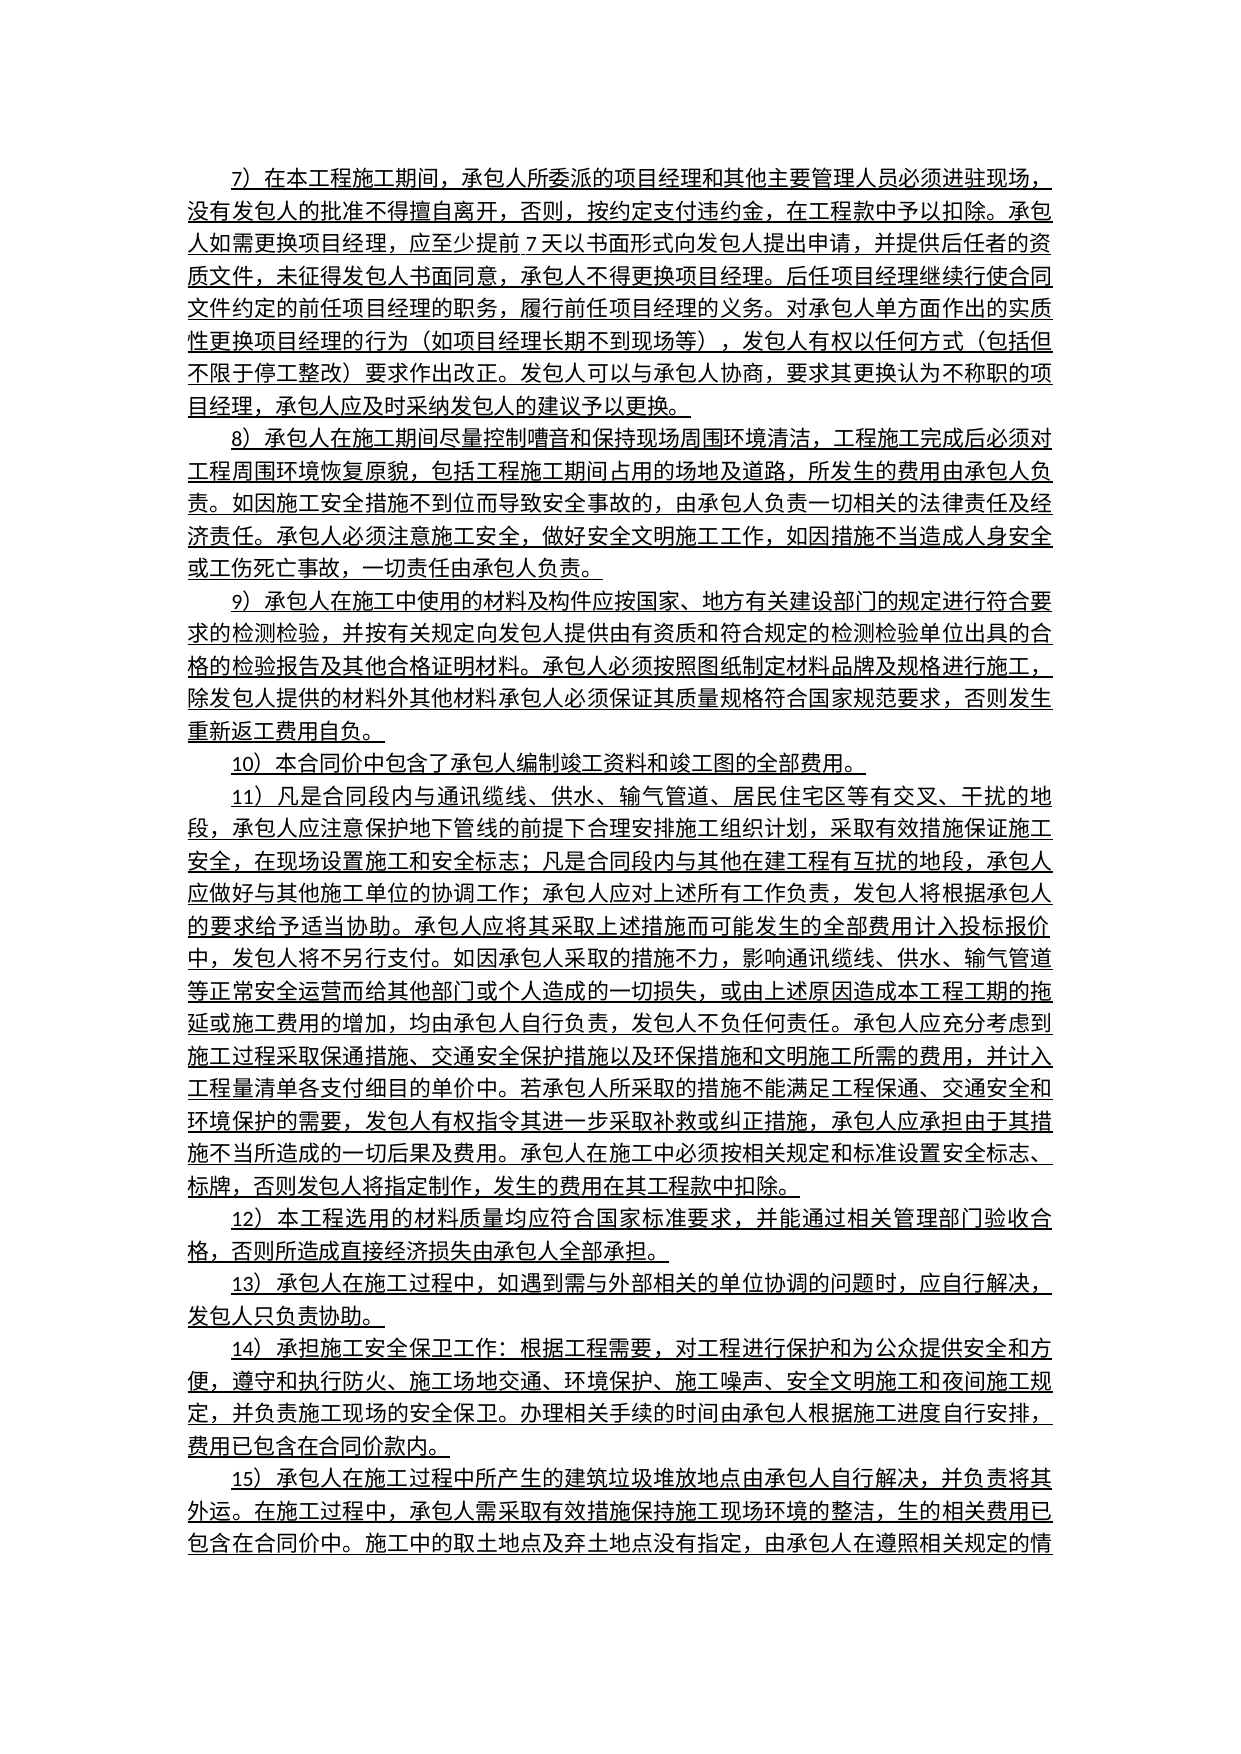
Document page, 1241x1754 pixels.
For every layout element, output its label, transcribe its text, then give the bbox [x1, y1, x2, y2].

text 10）本合同价中包含了承包人编制竣工资料和竣工图的全部费用。 [187, 747, 1053, 779]
text 14）承担施工安全保卫工作：根据工程需要，对工程进行保护和为公众提供安全和方便，遵守和执行防火、施工场地交通、环境保护、施工噪声、安全文明施工和夜间施工规定，并负责施工现场的安全保卫。办理相关手续的时间由承包人根据施工进度自行安排，费用已包含在合同价款内。 [187, 1392, 1053, 1424]
text 8）承包人在施工期间尽量控制嘈音和保持现场周围环境清洁，工程施工完成后必须对工程周围环境恢复原貌，包括工程施工期间占用的场地及道路，所发生的费用由承包人负责。如因施工安全措施不到位而导致安全事故的，由承包人负责一切相关的法律责任及经济责任。承包人必须注意施工安全，做好安全文明施工工作，如因措施不当造成人身安全或工伤死亡事故，一切责任由承包人负责。 [187, 547, 1053, 584]
text 7）在本工程施工期间，承包人所委派的项目经理和其他主要管理人员必须进驻现场，没有发包人的批准不得擅自离开，否则，按约定支付违约金，在工程款中予以扣除。承包人如需更换项目经理，应至少提前7天以书面形式向发包人提出申请，并提供后任者的资质文件，未征得发包人书面同意，承包人不得更换项目经理。后任项目经理继续行使合同文件约定的前任项目经理的职务，履行前任项目经理的义务。对承包人单方面作出的实质性更换项目经理的行为（如项目经理长期不到现场等），发包人有权以任何方式（包括但不限于停工整改）要求作出改正。发包人可以与承包人协商，要求其更换认为不称职的项目经理，承包人应及时采纳发包人的建议予以更换。 [187, 222, 1053, 286]
text 8）承包人在施工期间尽量控制嘈音和保持现场周围环境清洁，工程施工完成后必须对工程周围环境恢复原貌，包括工程施工期间占用的场地及道路，所发生的费用由承包人负责。如因施工安全措施不到位而导致安全事故的，由承包人负责一切相关的法律责任及经济责任。承包人必须注意施工安全，做好安全文明施工工作，如因措施不当造成人身安全或工伤死亡事故，一切责任由承包人负责。 [187, 515, 1053, 546]
text 9）承包人在施工中使用的材料及构件应按国家、地方有关建设部门的规定进行符合要求的检测检验，并按有关规定向发包人提供由有资质和符合规定的检测检验单位出具的合格的检验报告及其他合格证明材料。承包人必须按照图纸制定材料品牌及规格进行施工，除发包人提供的材料外其他材料承包人必须保证其质量规格符合国家规范要求，否则发生重新返工费用自负。 [187, 710, 1053, 747]
text 14）承担施工安全保卫工作：根据工程需要，对工程进行保护和为公众提供安全和方便，遵守和执行防火、施工场地交通、环境保护、施工噪声、安全文明施工和夜间施工规定，并负责施工现场的安全保卫。办理相关手续的时间由承包人根据施工进度自行安排，费用已包含在合同价款内。 [187, 1332, 1053, 1391]
text 14）承担施工安全保卫工作：根据工程需要，对工程进行保护和为公众提供安全和方便，遵守和执行防火、施工场地交通、环境保护、施工噪声、安全文明施工和夜间施工规定，并负责施工现场的安全保卫。办理相关手续的时间由承包人根据施工进度自行安排，费用已包含在合同价款内。 [187, 1425, 1053, 1462]
text 8）承包人在施工期间尽量控制嘈音和保持现场周围环境清洁，工程施工完成后必须对工程周围环境恢复原貌，包括工程施工期间占用的场地及道路，所发生的费用由承包人负责。如因施工安全措施不到位而导致安全事故的，由承包人负责一切相关的法律责任及经济责任。承包人必须注意施工安全，做好安全文明施工工作，如因措施不当造成人身安全或工伤死亡事故，一切责任由承包人负责。 [187, 422, 1053, 481]
text 13）承包人在施工过程中，如遇到需与外部相关的单位协调的问题时，应自行解决，发包人只负责协助。 [187, 1267, 1053, 1332]
text 9）承包人在施工中使用的材料及构件应按国家、地方有关建设部门的规定进行符合要求的检测检验，并按有关规定向发包人提供由有资质和符合规定的检测检验单位出具的合格的检验报告及其他合格证明材料。承包人必须按照图纸制定材料品牌及规格进行施工，除发包人提供的材料外其他材料承包人必须保证其质量规格符合国家规范要求，否则发生重新返工费用自负。 [187, 584, 1053, 644]
text 12）本工程选用的材料质量均应符合国家标准要求，并能通过相关管理部门验收合格，否则所造成直接经济损失由承包人全部承担。 [187, 1202, 1053, 1267]
text 7）在本工程施工期间，承包人所委派的项目经理和其他主要管理人员必须进驻现场，没有发包人的批准不得擅自离开，否则，按约定支付违约金，在工程款中予以扣除。承包人如需更换项目经理，应至少提前7天以书面形式向发包人提出申请，并提供后任者的资质文件，未征得发包人书面同意，承包人不得更换项目经理。后任项目经理继续行使合同文件约定的前任项目经理的职务，履行前任项目经理的义务。对承包人单方面作出的实质性更换项目经理的行为（如项目经理长期不到现场等），发包人有权以任何方式（包括但不限于停工整改）要求作出改正。发包人可以与承包人协商，要求其更换认为不称职的项目经理，承包人应及时采纳发包人的建议予以更换。 [187, 162, 1053, 221]
text 9）承包人在施工中使用的材料及构件应按国家、地方有关建设部门的规定进行符合要求的检测检验，并按有关规定向发包人提供由有资质和符合规定的检测检验单位出具的合格的检验报告及其他合格证明材料。承包人必须按照图纸制定材料品牌及规格进行施工，除发包人提供的材料外其他材料承包人必须保证其质量规格符合国家规范要求，否则发生重新返工费用自负。 [187, 645, 1053, 676]
text 9）承包人在施工中使用的材料及构件应按国家、地方有关建设部门的规定进行符合要求的检测检验，并按有关规定向发包人提供由有资质和符合规定的检测检验单位出具的合格的检验报告及其他合格证明材料。承包人必须按照图纸制定材料品牌及规格进行施工，除发包人提供的材料外其他材料承包人必须保证其质量规格符合国家规范要求，否则发生重新返工费用自负。 [187, 677, 1053, 709]
text 8）承包人在施工期间尽量控制嘈音和保持现场周围环境清洁，工程施工完成后必须对工程周围环境恢复原貌，包括工程施工期间占用的场地及道路，所发生的费用由承包人负责。如因施工安全措施不到位而导致安全事故的，由承包人负责一切相关的法律责任及经济责任。承包人必须注意施工安全，做好安全文明施工工作，如因措施不当造成人身安全或工伤死亡事故，一切责任由承包人负责。 [187, 482, 1053, 514]
